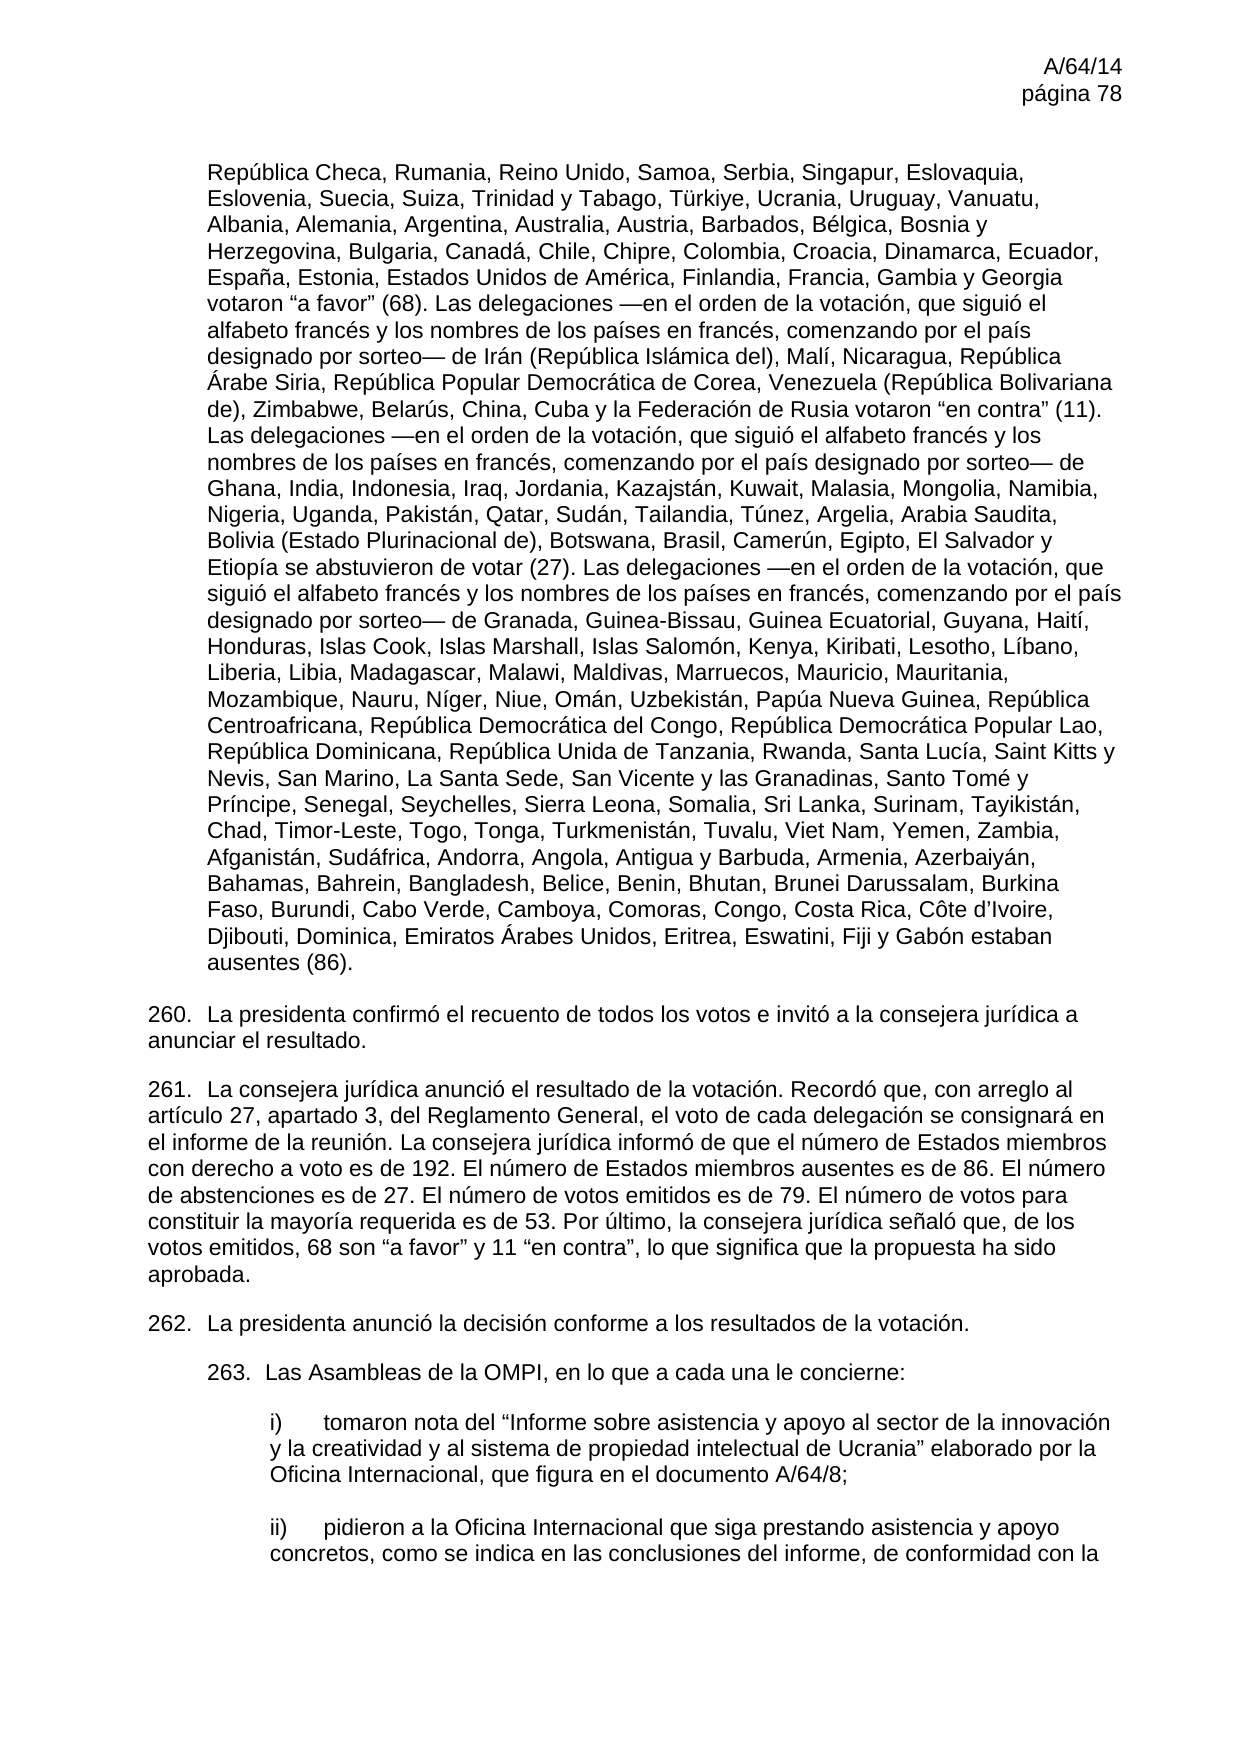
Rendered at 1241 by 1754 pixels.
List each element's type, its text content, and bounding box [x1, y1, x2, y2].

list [207, 158, 1122, 976]
list i) tomaron nota del “Informe sobre asistencia y apoyo al sector de la innovación y la creatividad y al sistema de propiedad intelectual de Ucrania” elaborado por la Oficina Internacional, que figura en el documento A/64/8; [269, 1408, 1122, 1487]
text La consejera jurídica anunció el resultado de la votación. Recordó que, con arreglo al artículo 27, apartado 3, del Reglamento General, el voto de cada delegación se consignará en el informe de la reunión. La consejera jurídica informó de que el número de Estados miembros con derecho a voto es de 192. El número de Estados miembros ausentes es de 86. El número de abstenciones es de 27. El número de votos emitidos es de 79. El número de votos para constituir la mayoría requerida es de 53. Por último, la consejera jurídica señaló que, de los votos emitidos, 68 son “a favor” y 11 “en contra”, lo que significa que la propuesta ha sido aprobada. [148, 1076, 1122, 1287]
text La presidenta confirmó el recuento de todos los votos e invitó a la consejera jurídica a anunciar el resultado. [148, 1001, 1122, 1053]
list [269, 1514, 1122, 1567]
text La presidenta anunció la decisión conforme a los resultados de la votación. [148, 1310, 1122, 1336]
text Las Asambleas de la OMPI, en lo que a cada una le concierne: [207, 1359, 1122, 1386]
